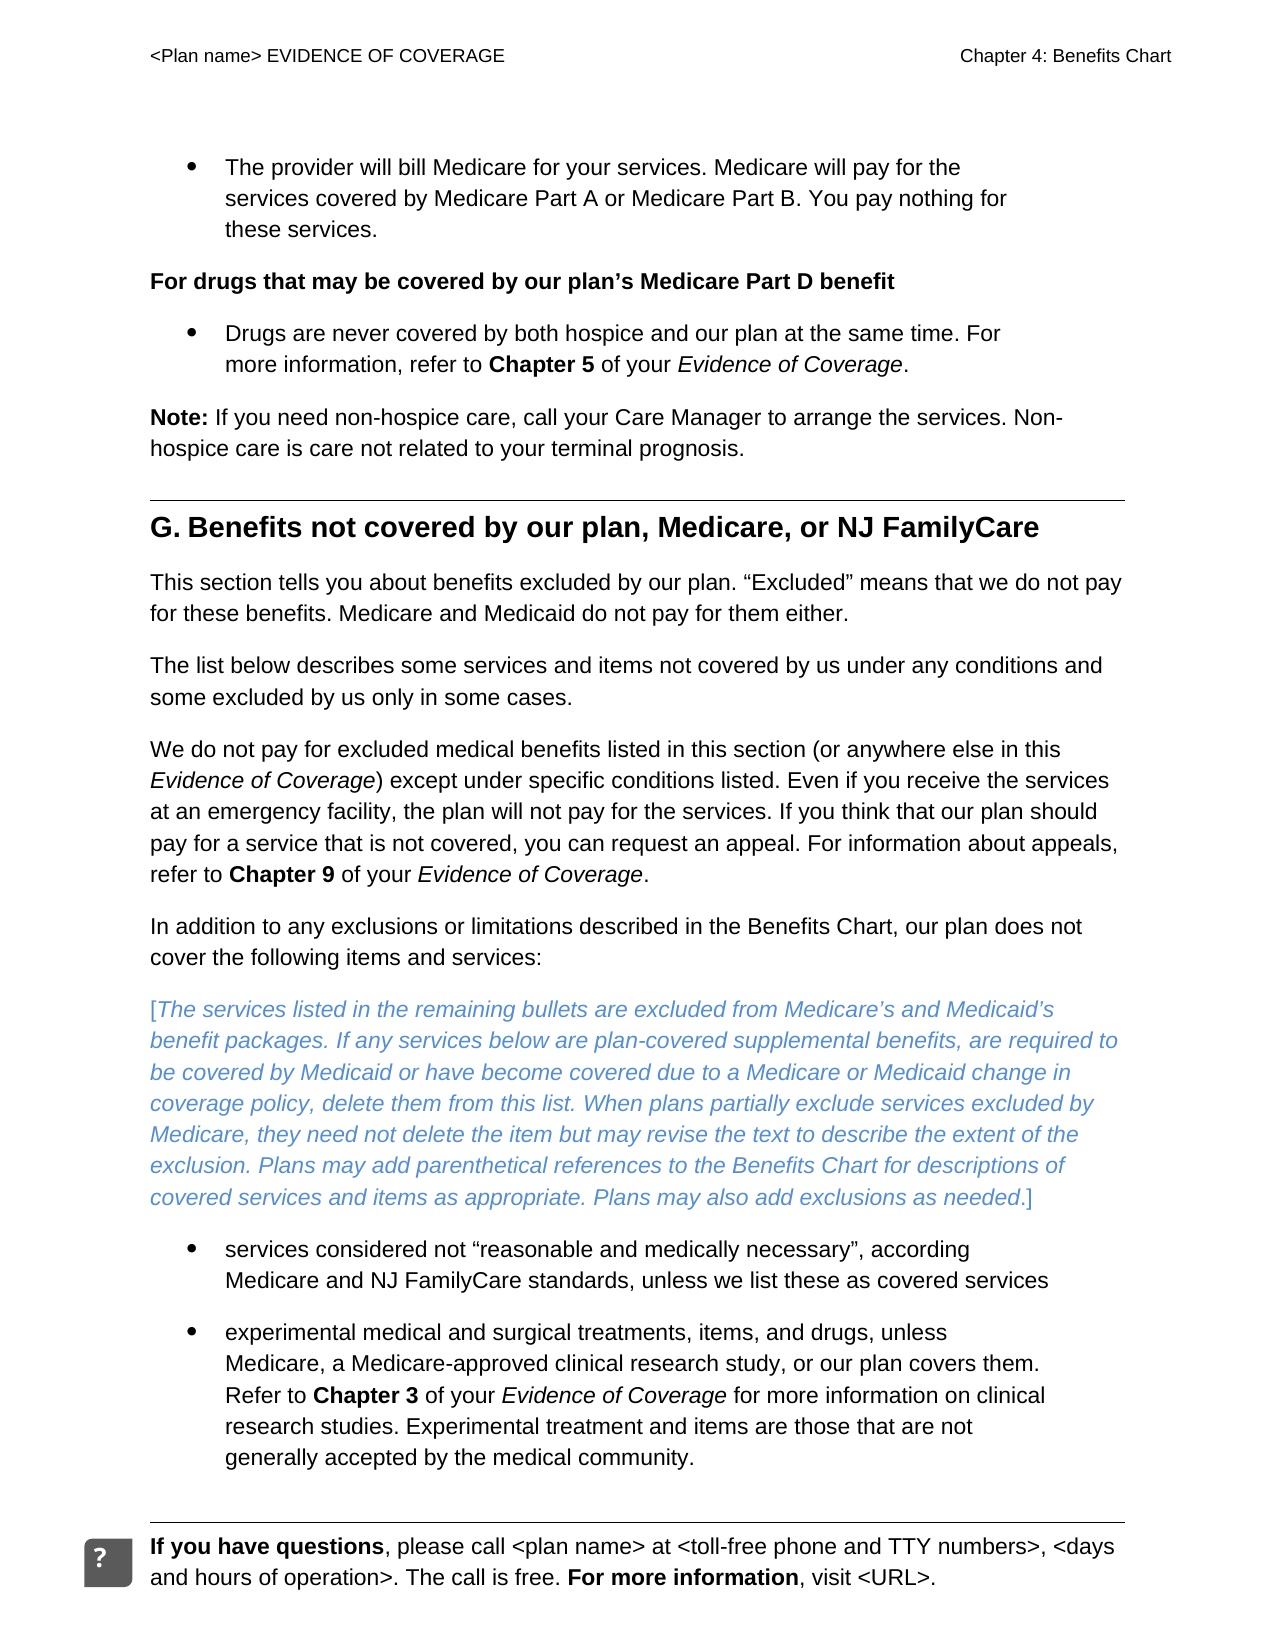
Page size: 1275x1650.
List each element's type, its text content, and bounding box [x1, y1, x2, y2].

list The provider will bill Medicare for your services. Medicare will pay for the services covered by Medicare Part A or Medicare Part B. You pay nothing for these services. [187, 150, 1050, 244]
text For drugs that may be covered by our plan’s Medicare Part D benefit [150, 264, 1125, 296]
text [The services listed in the remaining bullets are excluded from Medicare’s and Medicaid’s benefit packages. If any services below are plan-covered supplemental benefits, are required to be covered by Medicaid or have become covered due to a Medicare or Medicaid change in coverage policy, delete them from this list. When plans partially exclude services excluded by Medicare, they need not delete the item but may revise the text to describe the extent of the exclusion. Plans may add parenthetical references to the Benefits Chart for descriptions of covered services and items as appropriate. Plans may also add exclusions as needed.] [150, 993, 1125, 1211]
list experimental medical and surgical treatments, items, and drugs, unless Medicare, a Medicare-approved clinical research study, or our plan covers them. Refer to Chapter 3 of your Evidence of Coverage for more information on clinical research studies. Experimental treatment and items are those that are not generally accepted by the medical community. [187, 1316, 1050, 1472]
subtitle Benefits not covered by our plan, Medicare, or NJ FamilyCare [150, 501, 1125, 545]
text This section tells you about benefits excluded by our plan. “Excluded” means that we do not pay for these benefits. Medicare and Medicaid do not pay for them either. [150, 566, 1125, 628]
text In addition to any exclusions or limitations described in the Benefits Chart, our plan does not cover the following items and services: [150, 909, 1125, 972]
list services considered not “reasonable and medically necessary”, according Medicare and NJ FamilyCare standards, unless we list these as covered services [187, 1232, 1050, 1295]
list Drugs are never covered by both hospice and our plan at the same time. For more information, refer to Chapter 5 of your Evidence of Coverage. [187, 317, 1050, 379]
text We do not pay for excluded medical benefits listed in this section (or anywhere else in this Evidence of Coverage) except under specific conditions listed. Even if you receive the services at an emergency facility, the plan will not pay for the services. If you think that our plan should pay for a service that is not covered, you can request an appeal. For information about appeals, refer to Chapter 9 of your Evidence of Coverage. [150, 732, 1125, 888]
text The list below describes some services and items not covered by us under any conditions and some excluded by us only in some cases. [150, 649, 1125, 711]
text Note: If you need non-hospice care, call your Care Manager to arrange the services. Non-hospice care is care not related to your terminal prognosis. [150, 400, 1125, 462]
